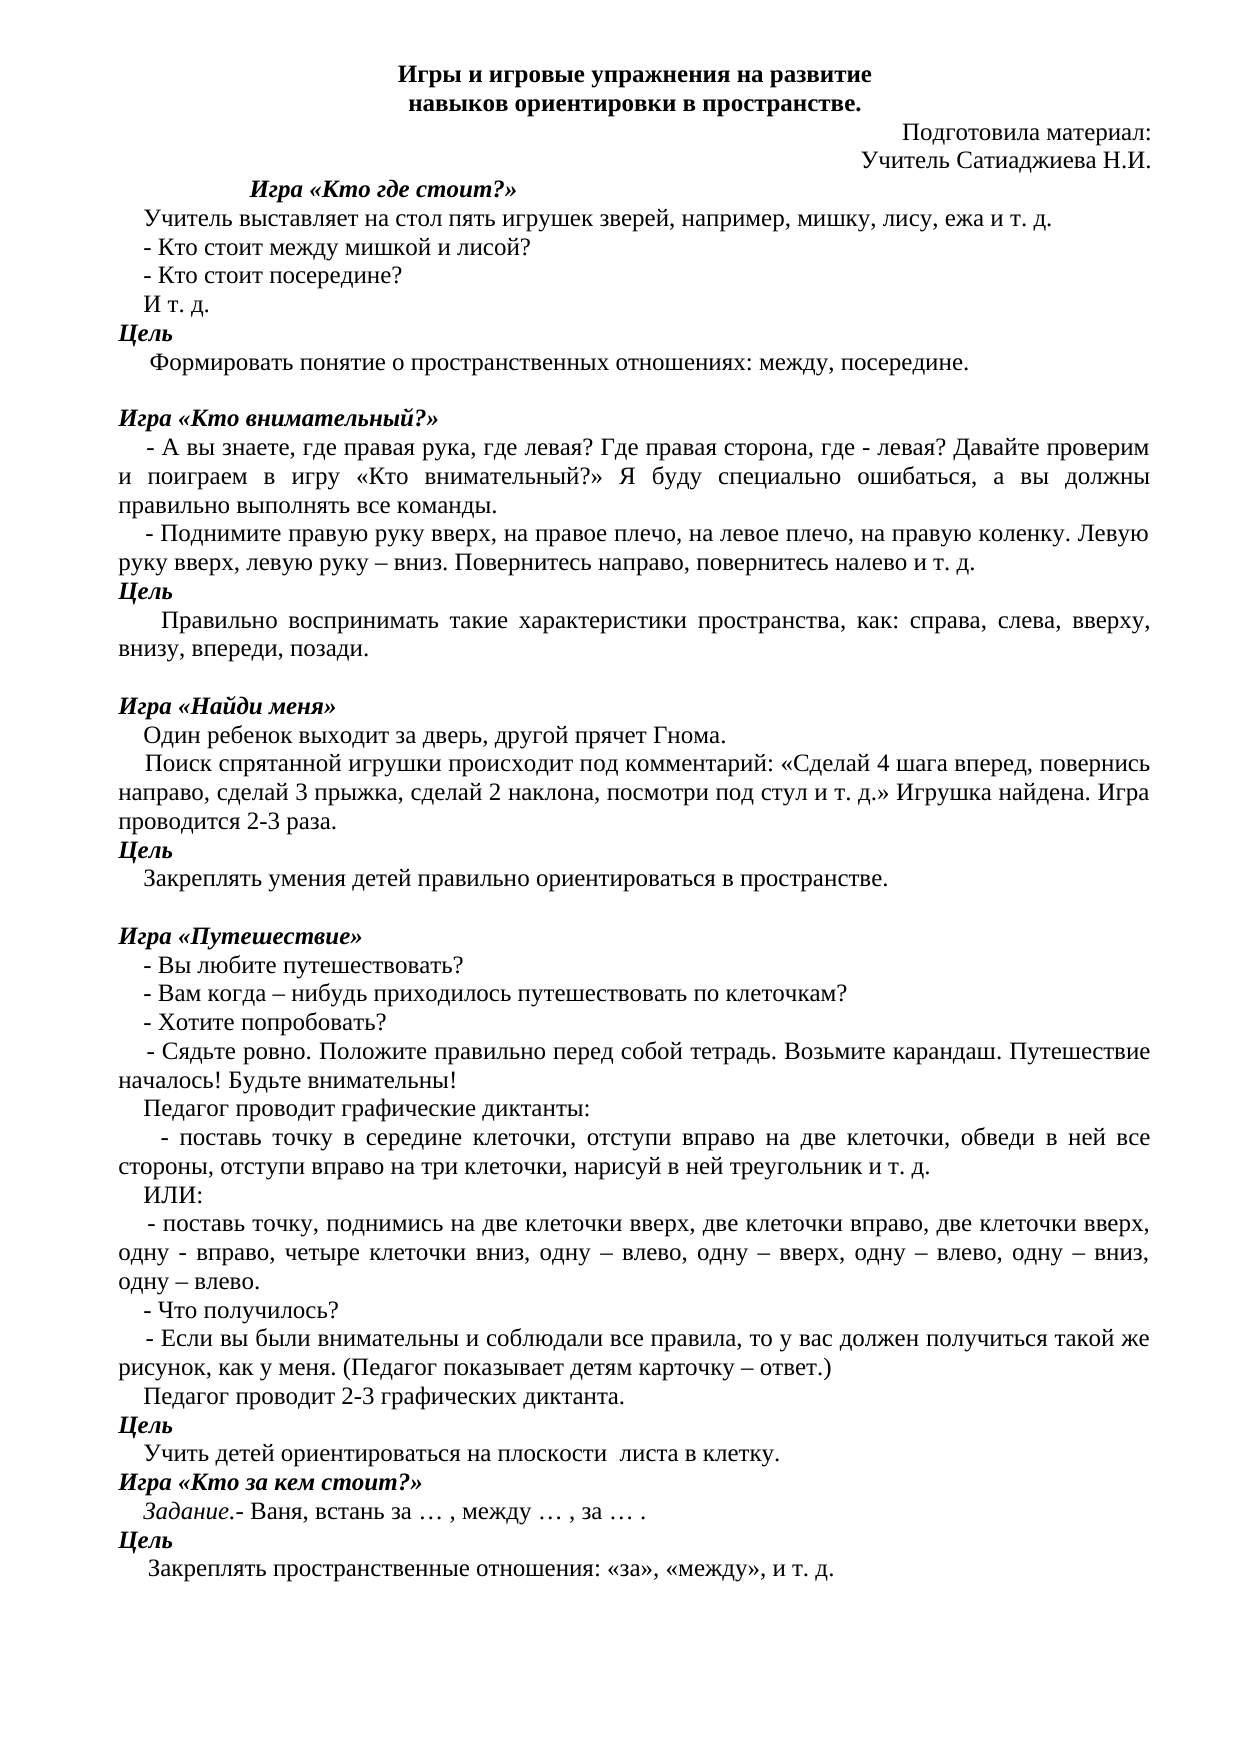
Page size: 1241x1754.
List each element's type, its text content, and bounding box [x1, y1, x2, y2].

text Учитель Сатиаджиева Н.И. [118, 145, 1152, 174]
text Игры и игровые упражнения на развитие [118, 59, 1152, 88]
text Цель [118, 318, 1152, 347]
text - Что получилось? [118, 1295, 1152, 1323]
text Учитель выставляет на стол пять игрушек зверей, например, мишку, лису, ежа и т. д. [118, 203, 1152, 232]
text Цель [118, 1410, 1152, 1438]
text Игра «Кто где стоит?» [118, 174, 1152, 203]
text Педагог проводит графические диктанты: [118, 1093, 1152, 1122]
text - Если вы были внимательны и соблюдали все правила, то у вас должен получиться такой же рисунок, как у меня. (Педагог показывает детям карточку – ответ.) [118, 1323, 1152, 1381]
text Игра «Кто за кем стоит?» [118, 1467, 1152, 1496]
text Цель [118, 576, 1152, 605]
text - Хотите попробовать? [118, 1007, 1152, 1036]
text Закреплять умения детей правильно ориентироваться в пространстве. [118, 863, 1152, 892]
text Поиск спрятанной игрушки происходит под комментарий: «Сделай 4 шага вперед, повернись направо, сделай 3 прыжка, сделай 2 наклона, посмотри под стул и т. д.» Игрушка найдена. Игра проводится 2-3 раза. [118, 748, 1152, 835]
text И т. д. [118, 289, 1152, 318]
text Правильно воспринимать такие характеристики пространства, как: справа, слева, вверху, внизу, впереди, позади. [118, 605, 1152, 662]
text - Сядьте ровно. Положите правильно перед собой тетрадь. Возьмите карандаш. Путешествие началось! Будьте внимательны! [118, 1036, 1152, 1093]
text Игра «Найди меня» [118, 691, 1152, 720]
text Закреплять пространственные отношения: «за», «между», и т. д. [118, 1553, 1152, 1582]
text - Кто стоит между мишкой и лисой? [118, 232, 1152, 260]
text Педагог проводит 2-3 графических диктанта. [118, 1381, 1152, 1410]
text - Поднимите правую руку вверх, на правое плечо, на левое плечо, на правую коленку. Левую руку вверх, левую руку – вниз. Повернитесь направо, повернитесь налево и т. д. [118, 518, 1152, 576]
text - Кто стоит посередине? [118, 260, 1152, 289]
text Подготовила материал: [118, 117, 1152, 145]
text Цель [118, 1525, 1152, 1553]
text Один ребенок выходит за дверь, другой прячет Гнома. [118, 720, 1152, 748]
text - поставь точку в середине клеточки, отступи вправо на две клеточки, обведи в ней все стороны, отступи вправо на три клеточки, нарисуй в ней треугольник и т. д. [118, 1122, 1152, 1180]
text - поставь точку, поднимись на две клеточки вверх, две клеточки вправо, две клеточки вверх, одну - вправо, четыре клеточки вниз, одну – влево, одну – вверх, одну – влево, одну – вниз, одну – влево. [118, 1208, 1152, 1295]
text Цель [118, 835, 1152, 863]
text Игра «Путешествие» [118, 921, 1152, 950]
text Игра «Кто внимательный?» [118, 403, 1152, 432]
text Задание.- Ваня, встань за … , между … , за … . [118, 1496, 1152, 1525]
text - А вы знаете, где правая рука, где левая? Где правая сторона, где - левая? Давайте проверим и поиграем в игру «Кто внимательный?» Я буду специально ошибаться, а вы должны правильно выполнять все команды. [118, 432, 1152, 518]
text - Вы любите путешествовать? [118, 950, 1152, 978]
text - Вам когда – нибудь приходилось путешествовать по клеточкам? [118, 978, 1152, 1007]
text навыков ориентировки в пространстве. [118, 88, 1152, 117]
text Формировать понятие о пространственных отношениях: между, посередине. [118, 347, 1152, 375]
text ИЛИ: [118, 1180, 1152, 1208]
text Учить детей ориентироваться на плоскости листа в клетку. [118, 1438, 1152, 1467]
